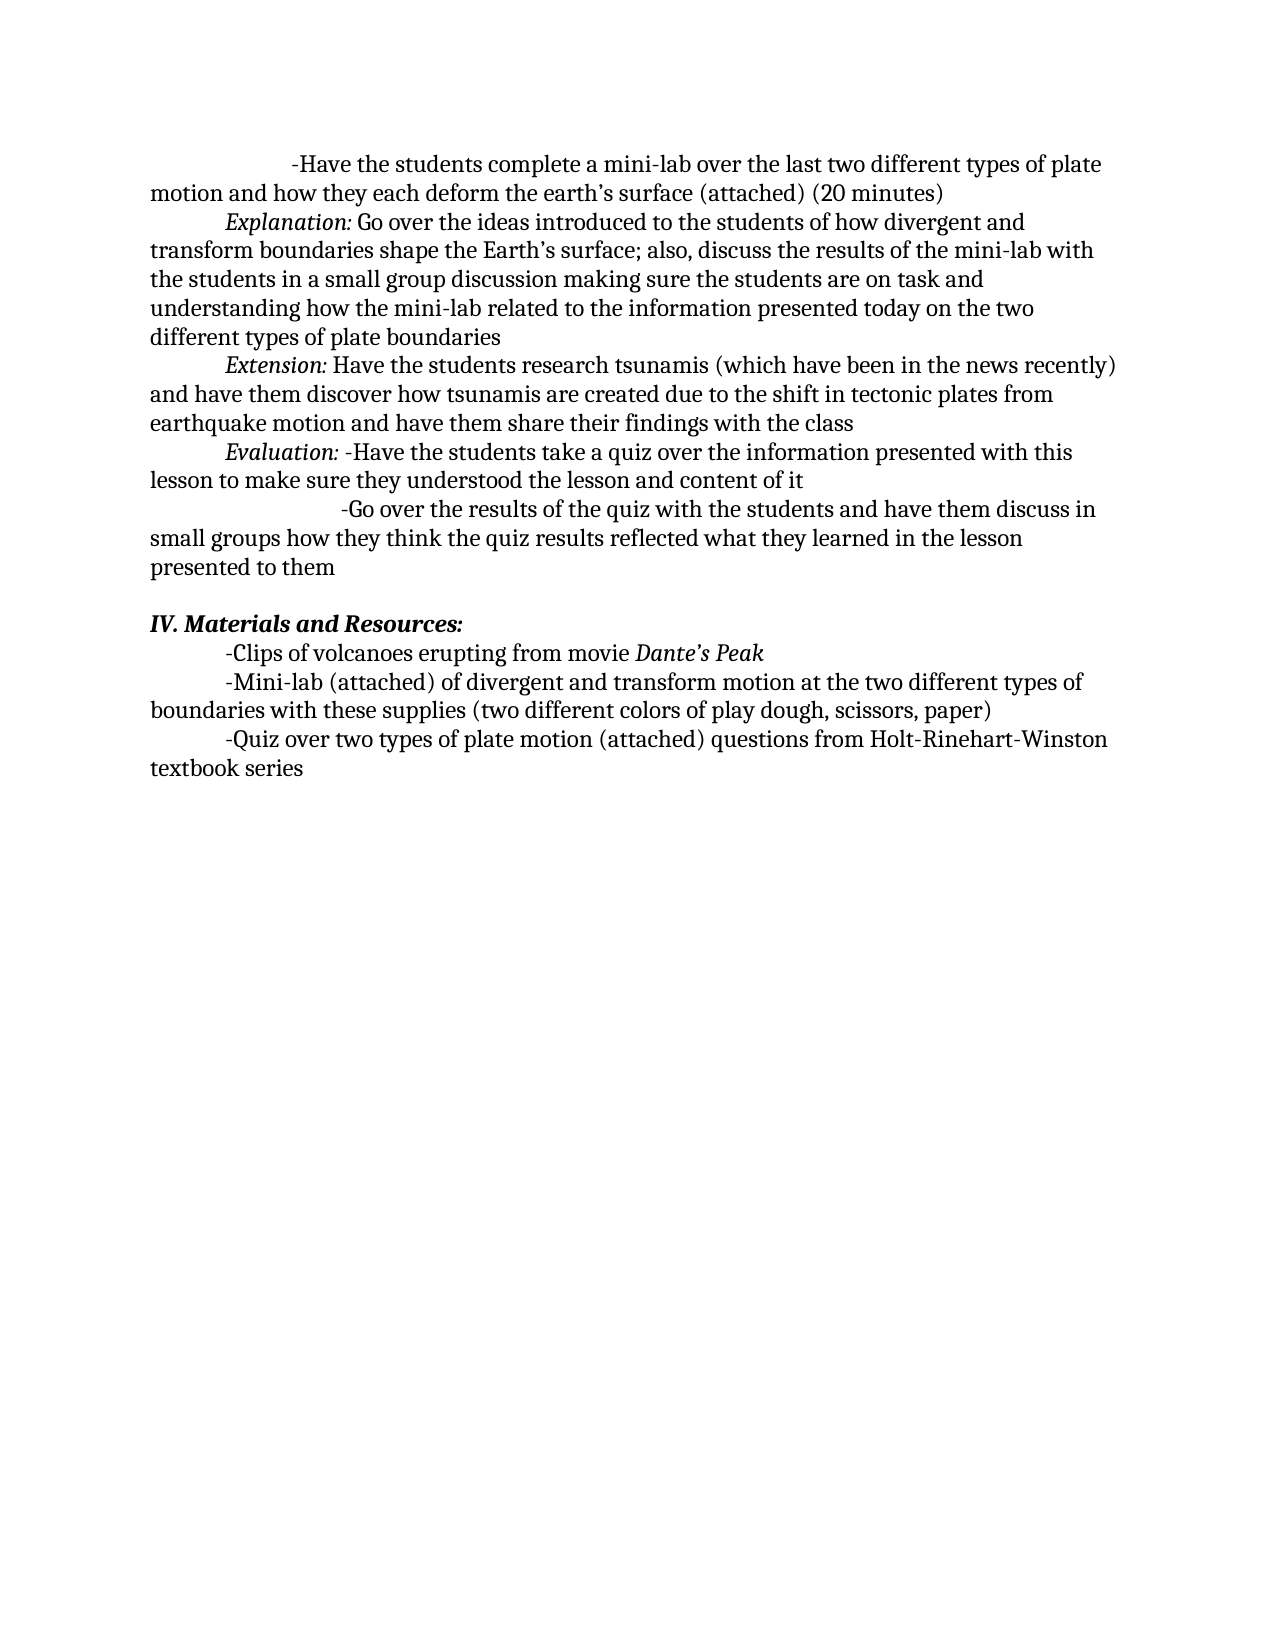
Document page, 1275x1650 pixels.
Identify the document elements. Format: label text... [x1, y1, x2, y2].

text -Clips of volcanoes erupting from movie Dante’s Peak [150, 639, 1125, 667]
text Explanation: Go over the ideas introduced to the students of how divergent and transform boundaries shape the Earth’s surface; also, discuss the results of the mini-lab with the students in a small group discussion making sure the students are on task and understanding how the mini-lab related to the information presented today on the two different types of plate boundaries [150, 207, 1125, 351]
text -Quiz over two types of plate motion (attached) questions from Holt-Rinehart-Winston textbook series [150, 725, 1125, 782]
text Evaluation: -Have the students take a quiz over the information presented with this lesson to make sure they understood the lesson and content of it [150, 437, 1125, 495]
text -Have the students complete a mini-lab over the last two different types of plate motion and how they each deform the earth’s surface (attached) (20 minutes) [150, 150, 1125, 207]
text Extension: Have the students research tsunamis (which have been in the news recently) and have them discover how tsunamis are created due to the shift in tectonic plates from earthquake motion and have them share their findings with the class [150, 351, 1125, 437]
text -Go over the results of the quiz with the students and have them discuss in small groups how they think the quiz results reflected what they learned in the lesson presented to them [150, 495, 1125, 581]
text -Mini-lab (attached) of divergent and transform motion at the two different types of boundaries with these supplies (two different colors of play dough, scissors, paper) [150, 667, 1125, 725]
text IV. Materials and Resources: [150, 610, 1125, 639]
